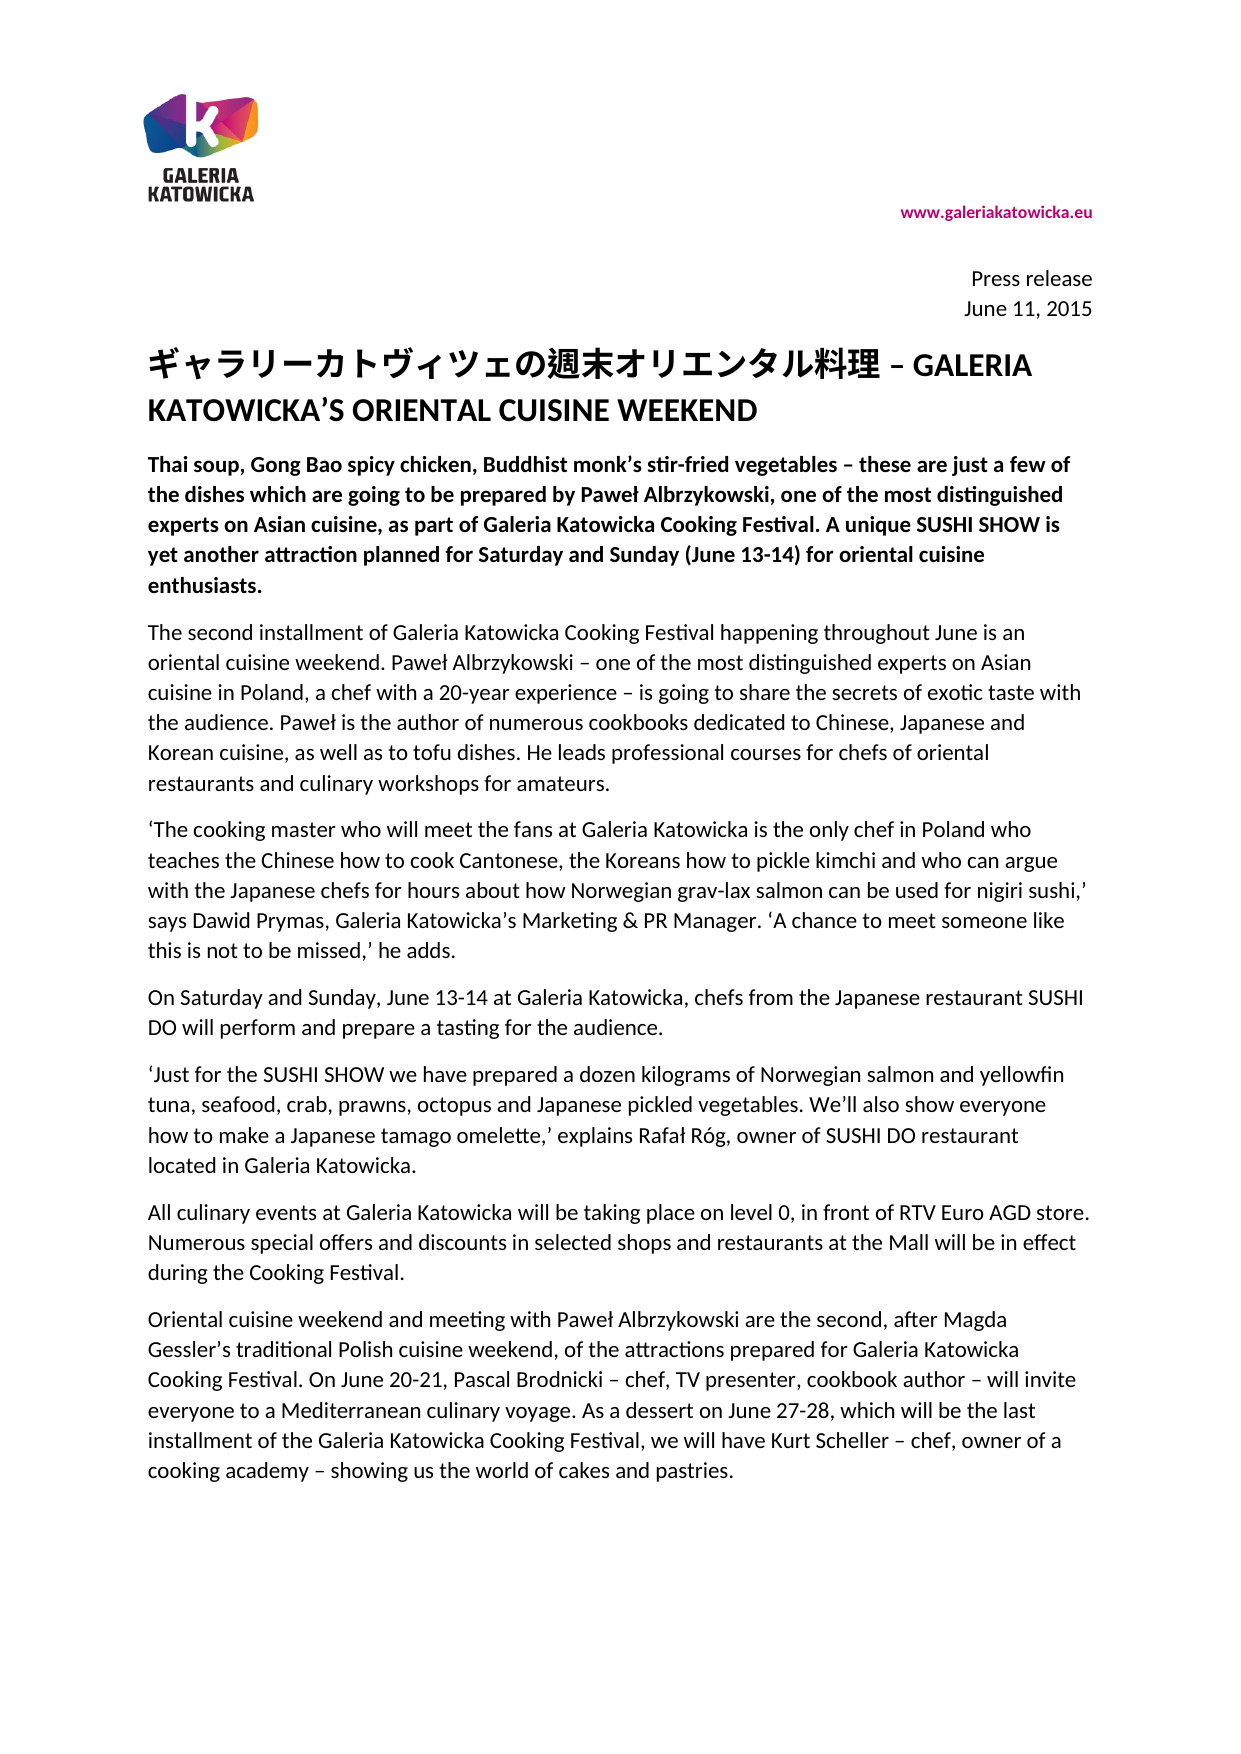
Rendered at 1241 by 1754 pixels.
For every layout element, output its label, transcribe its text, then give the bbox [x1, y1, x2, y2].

text All culinary events at Galeria Katowicka will be taking place on level 0, in front of RTV Euro AGD store. Numerous special offers and discounts in selected shops and restaurants at the Mall will be in effect during the Cooking Festival. [148, 1198, 1093, 1286]
text Press release June 11, 2015 [148, 264, 1093, 322]
picture [141, 60, 288, 235]
text Oriental cuisine weekend and meeting with Paweł Albrzykowski are the second, after Magda Gessler’s traditional Polish cuisine weekend, of the attractions prepared for Galeria Katowicka Cooking Festival. On June 20-21, Pascal Brodnicki – chef, TV presenter, cookbook author – will invite everyone to a Mediterranean culinary voyage. As a dessert on June 27-28, which will be the last installment of the Galeria Katowicka Cooking Festival, we will have Kurt Scheller – chef, owner of a cooking academy – showing us the world of cakes and pastries. [148, 1305, 1093, 1484]
text ‘The cooking master who will meet the fans at Galeria Katowicka is the only chef in Poland who teaches the Chinese how to cook Cantonese, the Koreans how to pickle kimchi and who can argue with the Japanese chefs for hours about how Norwegian grav-lax salmon can be used for nigiri sushi,’ says Dawid Prymas, Galeria Katowicka’s Marketing & PR Manager. ‘A chance to meet someone like this is not to be missed,’ he adds. [148, 816, 1093, 964]
text Thai soup, Gong Bao spicy chicken, Buddhist monk’s stir-fried vegetables – these are just a few of the dishes which are going to be prepared by Paweł Albrzykowski, one of the most distinguished experts on Asian cuisine, as part of Galeria Katowicka Cooking Festival. A unique SUSHI SHOW is yet another attraction planned for Saturday and Sunday (June 13-14) for oriental cuisine enthusiasts. [148, 450, 1093, 599]
text On Saturday and Sunday, June 13-14 at Galeria Katowicka, chefs from the Japanese restaurant SUSHI DO will perform and prepare a tasting for the audience. [148, 983, 1093, 1042]
text ‘Just for the SUSHI SHOW we have prepared a dozen kilograms of Norwegian salmon and yellowfin tuna, seafood, crab, prawns, octopus and Japanese pickled vegetables. We’ll also show everyone how to make a Japanese tamago omelette,’ explains Rafał Róg, owner of SUSHI DO restaurant located in Galeria Katowicka. [148, 1060, 1093, 1179]
text ギャラリーカトヴィツェの週末オリエンタル料理 – GALERIA KATOWICKA’S ORIENTAL CUISINE WEEKEND [148, 341, 1093, 430]
text The second installment of Galeria Katowicka Cooking Festival happening throughout June is an oriental cuisine weekend. Paweł Albrzykowski – one of the most distinguished experts on Asian cuisine in Poland, a chef with a 20-year experience – is going to share the secrets of exotic taste with the audience. Paweł is the author of numerous cookbooks dedicated to Chinese, Japanese and Korean cuisine, as well as to tofu dishes. He leads professional courses for chefs of oriental restaurants and culinary workshops for amateurs. [148, 618, 1093, 797]
